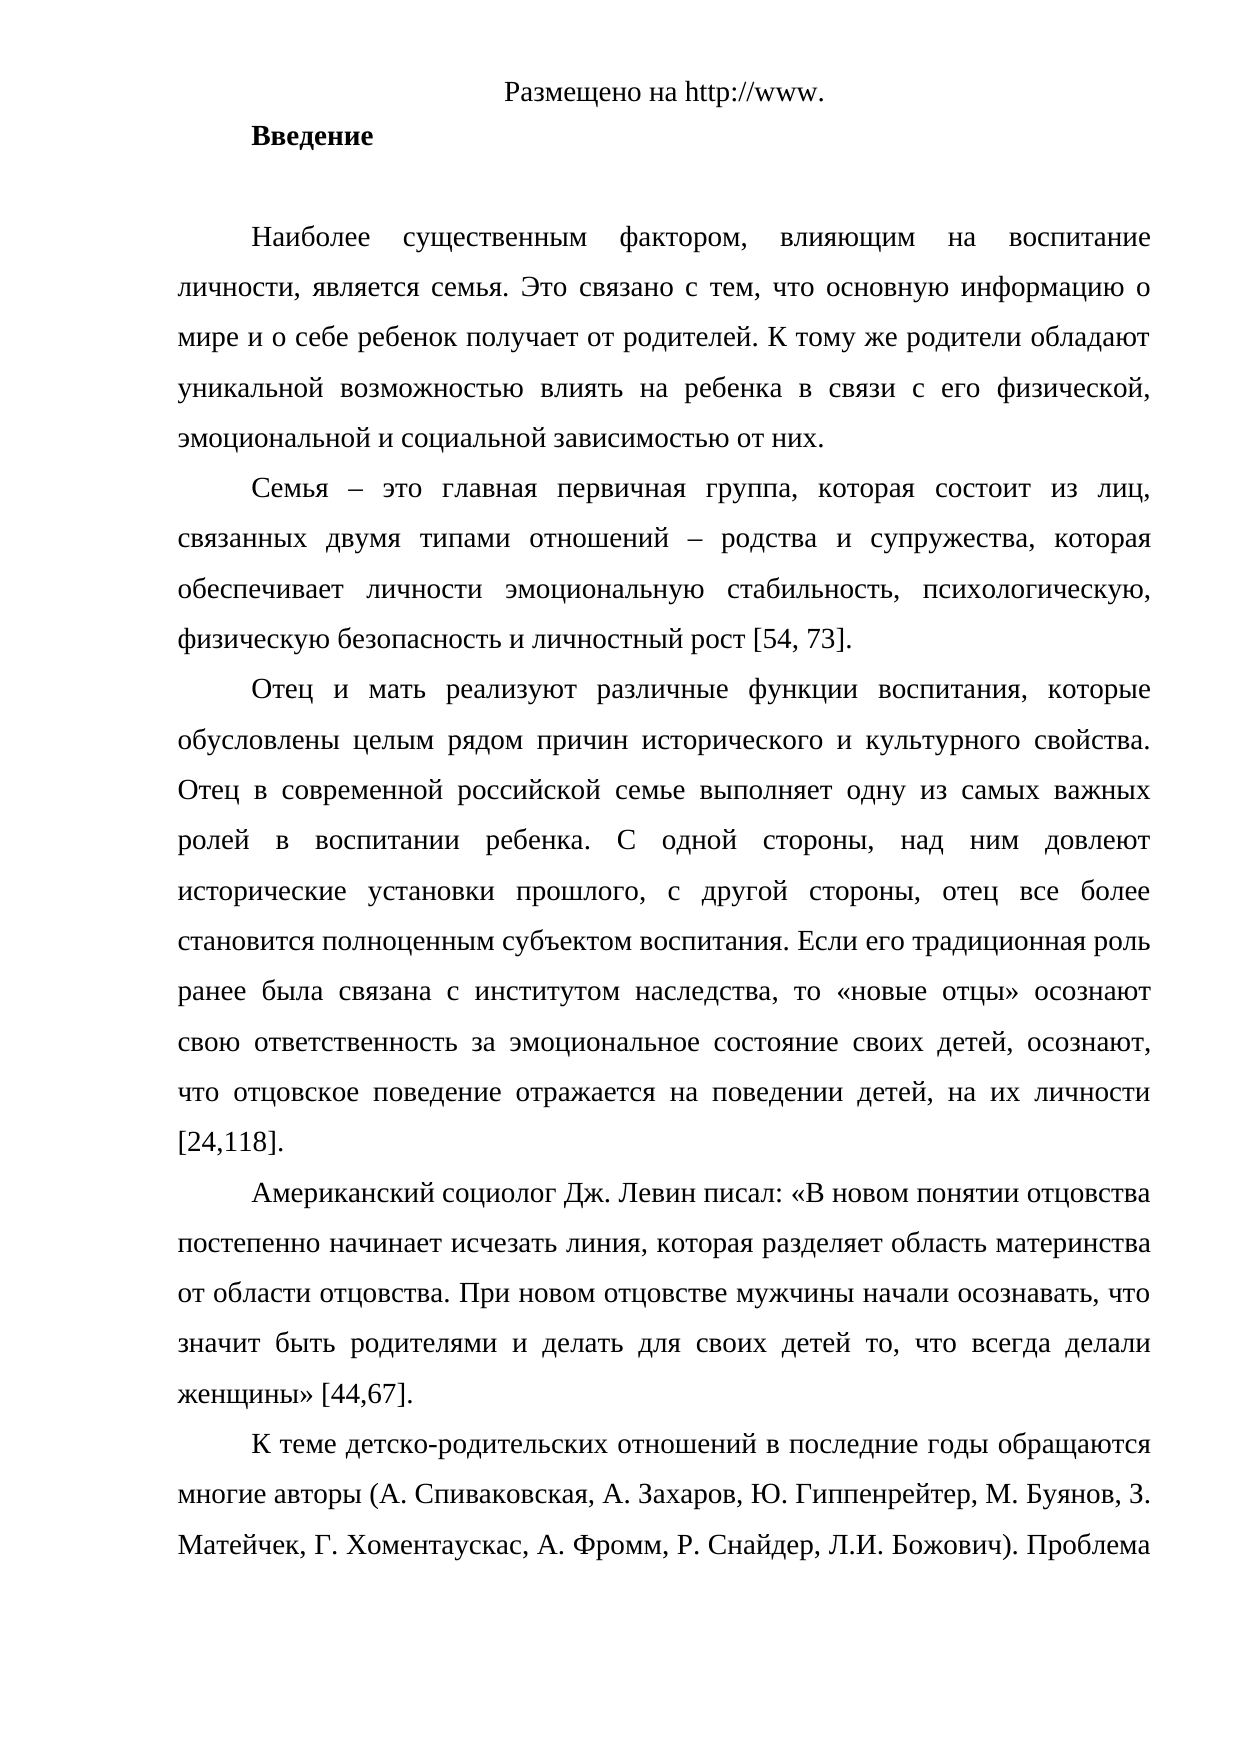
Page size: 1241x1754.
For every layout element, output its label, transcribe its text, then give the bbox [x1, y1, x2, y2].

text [177, 1426, 1152, 1560]
text Семья – это главная первичная группа, которая состоит из лиц, связанных двумя типами отношений – родства и супружества, которая обеспечивает личности эмоциональную стабильность, психологическую, физическую безопасность и личностный рост [54, 73]. [177, 470, 1152, 655]
text Американский социолог Дж. Левин писал: «В новом понятии отцовства постепенно начинает исчезать линия, которая разделяет область материнства от области отцовства. При новом отцовстве мужчины начали осознавать, что значит быть родителями и делать для своих детей то, что всегда делали женщины» [44,67]. [177, 1175, 1152, 1409]
text Наиболее существенным фактором, влияющим на воспитание личности, является семья. Это связано с тем, что основную информацию о мире и о себе ребенок получает от родителей. К тому же родители обладают уникальной возможностью влиять на ребенка в связи с его физической, эмоциональной и социальной зависимостью от них. [177, 219, 1152, 453]
text Отец и мать реализуют различные функции воспитания, которые обусловлены целым рядом причин исторического и культурного свойства. Отец в современной российской семье выполняет одну из самых важных ролей в воспитании ребенка. С одной стороны, над ним довлеют исторические установки прошлого, с другой стороны, отец все более становится полноценным субъектом воспитания. Если его традиционная роль ранее была связана с институтом наследства, то «новые отцы» осознают свою ответственность за эмоциональное состояние своих детей, осознают, что отцовское поведение отражается на поведении детей, на их личности [24,118]. [177, 672, 1152, 1158]
text Введение [177, 118, 1152, 152]
